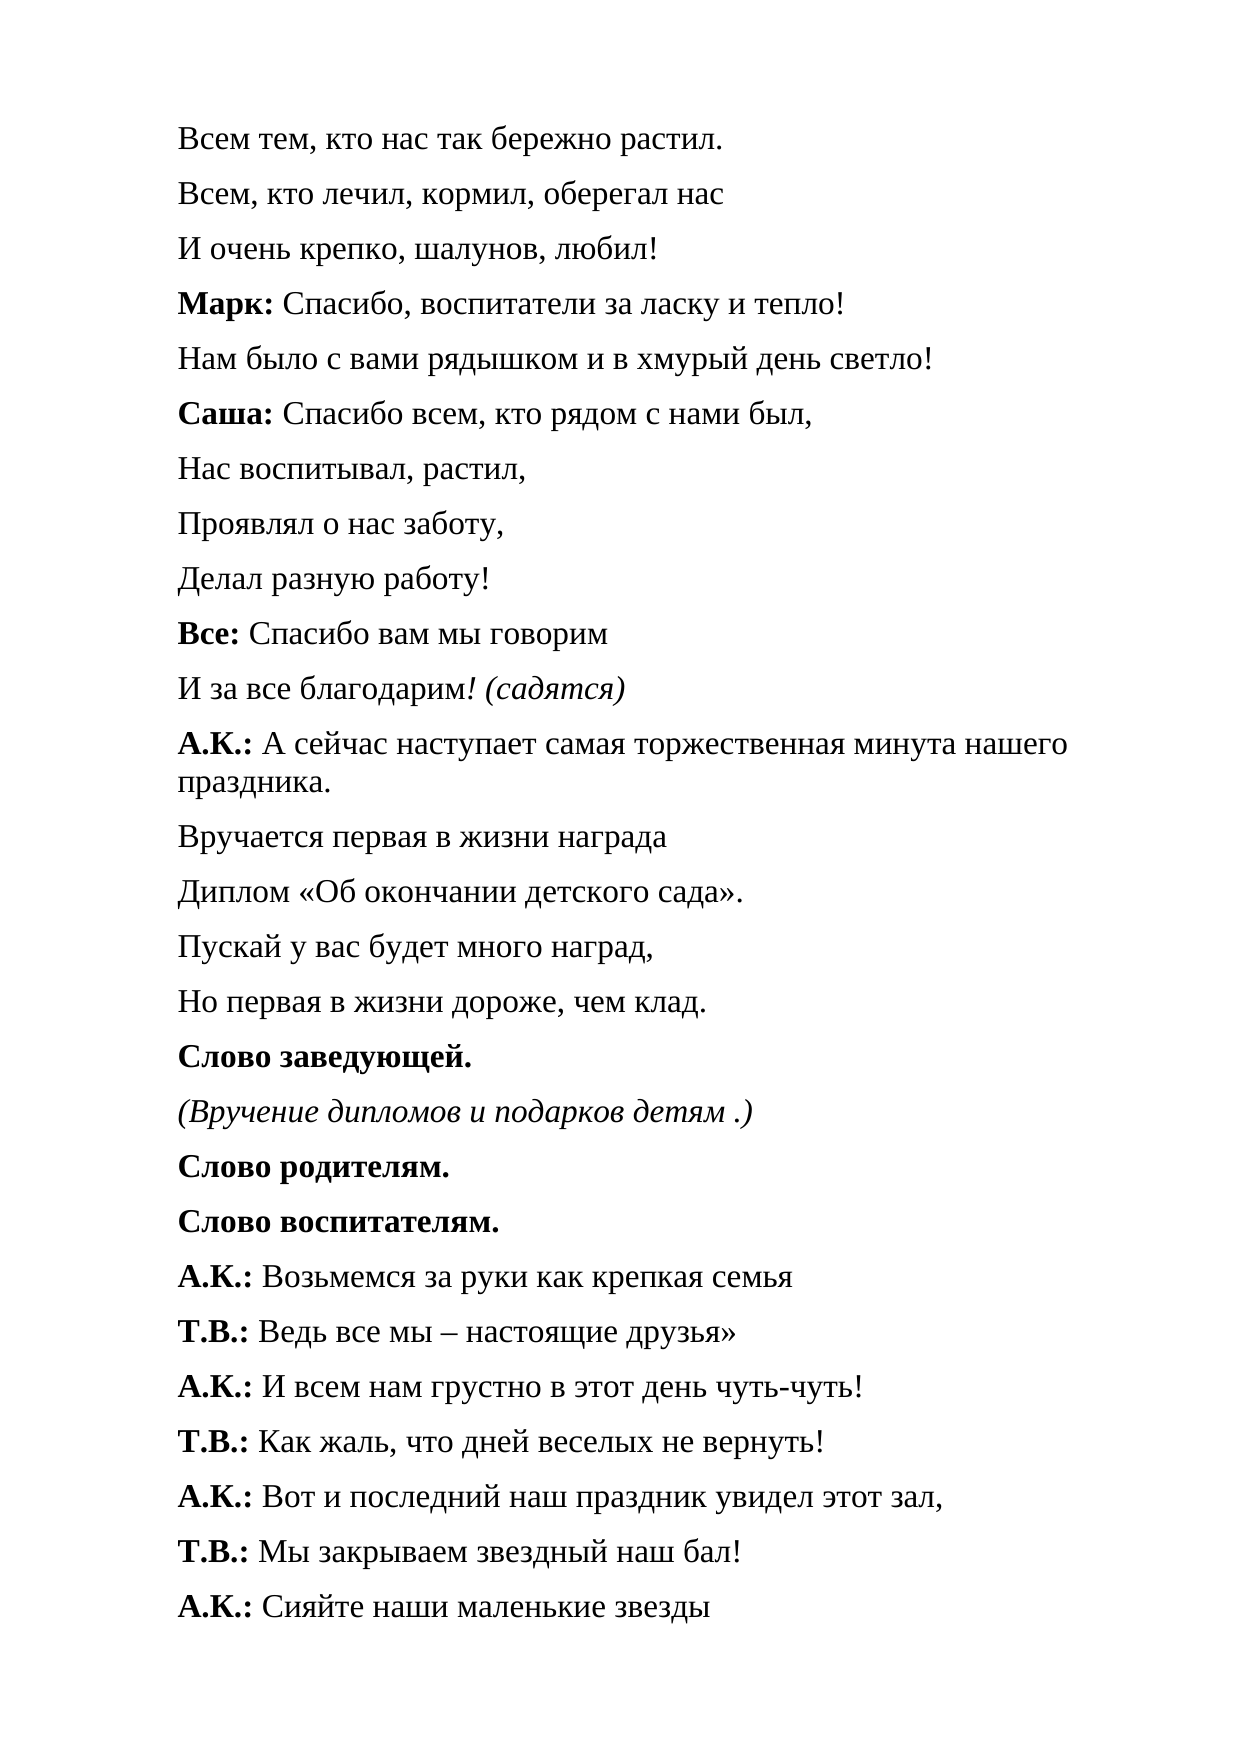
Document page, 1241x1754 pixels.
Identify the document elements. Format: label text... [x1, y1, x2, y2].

text Слово родителям. [177, 1146, 1152, 1185]
text А.К.: Сияйте наши маленькие звезды [177, 1586, 1152, 1625]
text А.К.: Возьмемся за руки как крепкая семья [177, 1256, 1152, 1295]
text Т.В.: Как жаль, что дней веселых не вернуть! [177, 1421, 1152, 1460]
text А.К.: Вот и последний наш праздник увидел этот зал, [177, 1476, 1152, 1515]
text Вручается первая в жизни награда [177, 816, 1152, 855]
text Пускай у вас будет много наград, [177, 926, 1152, 965]
text Нам было с вами рядышком и в хмурый день светло! [177, 338, 1152, 376]
text А.К.: А сейчас наступает самая торжественная минута нашего праздника. [177, 723, 1152, 800]
text (Вручение дипломов и подарков детям .) [177, 1091, 1152, 1130]
text Слово воспитателям. [177, 1201, 1152, 1240]
text Т.В.: Ведь все мы – настоящие друзья» [177, 1311, 1152, 1350]
text Саша: Спасибо всем, кто рядом с нами был, [177, 393, 1152, 431]
text Всем, кто лечил, кормил, оберегал нас [177, 173, 1152, 211]
text И очень крепко, шалунов, любил! [177, 228, 1152, 266]
text Проявлял о нас заботу, [177, 503, 1152, 541]
text Делал разную работу! [177, 558, 1152, 596]
text Но первая в жизни дороже, чем клад. [177, 981, 1152, 1020]
text Все: Спасибо вам мы говорим [177, 613, 1152, 651]
text А.К.: И всем нам грустно в этот день чуть-чуть! [177, 1366, 1152, 1405]
text Т.В.: Мы закрываем звездный наш бал! [177, 1531, 1152, 1570]
text Диплом «Об окончании детского сада». [177, 871, 1152, 910]
text Всем тем, кто нас так бережно растил. [177, 118, 1152, 156]
text Марк: Спасибо, воспитатели за ласку и тепло! [177, 283, 1152, 321]
text Слово заведующей. [177, 1036, 1152, 1075]
text Нас воспитывал, растил, [177, 448, 1152, 486]
text И за все благодарим! (садятся) [177, 668, 1152, 706]
